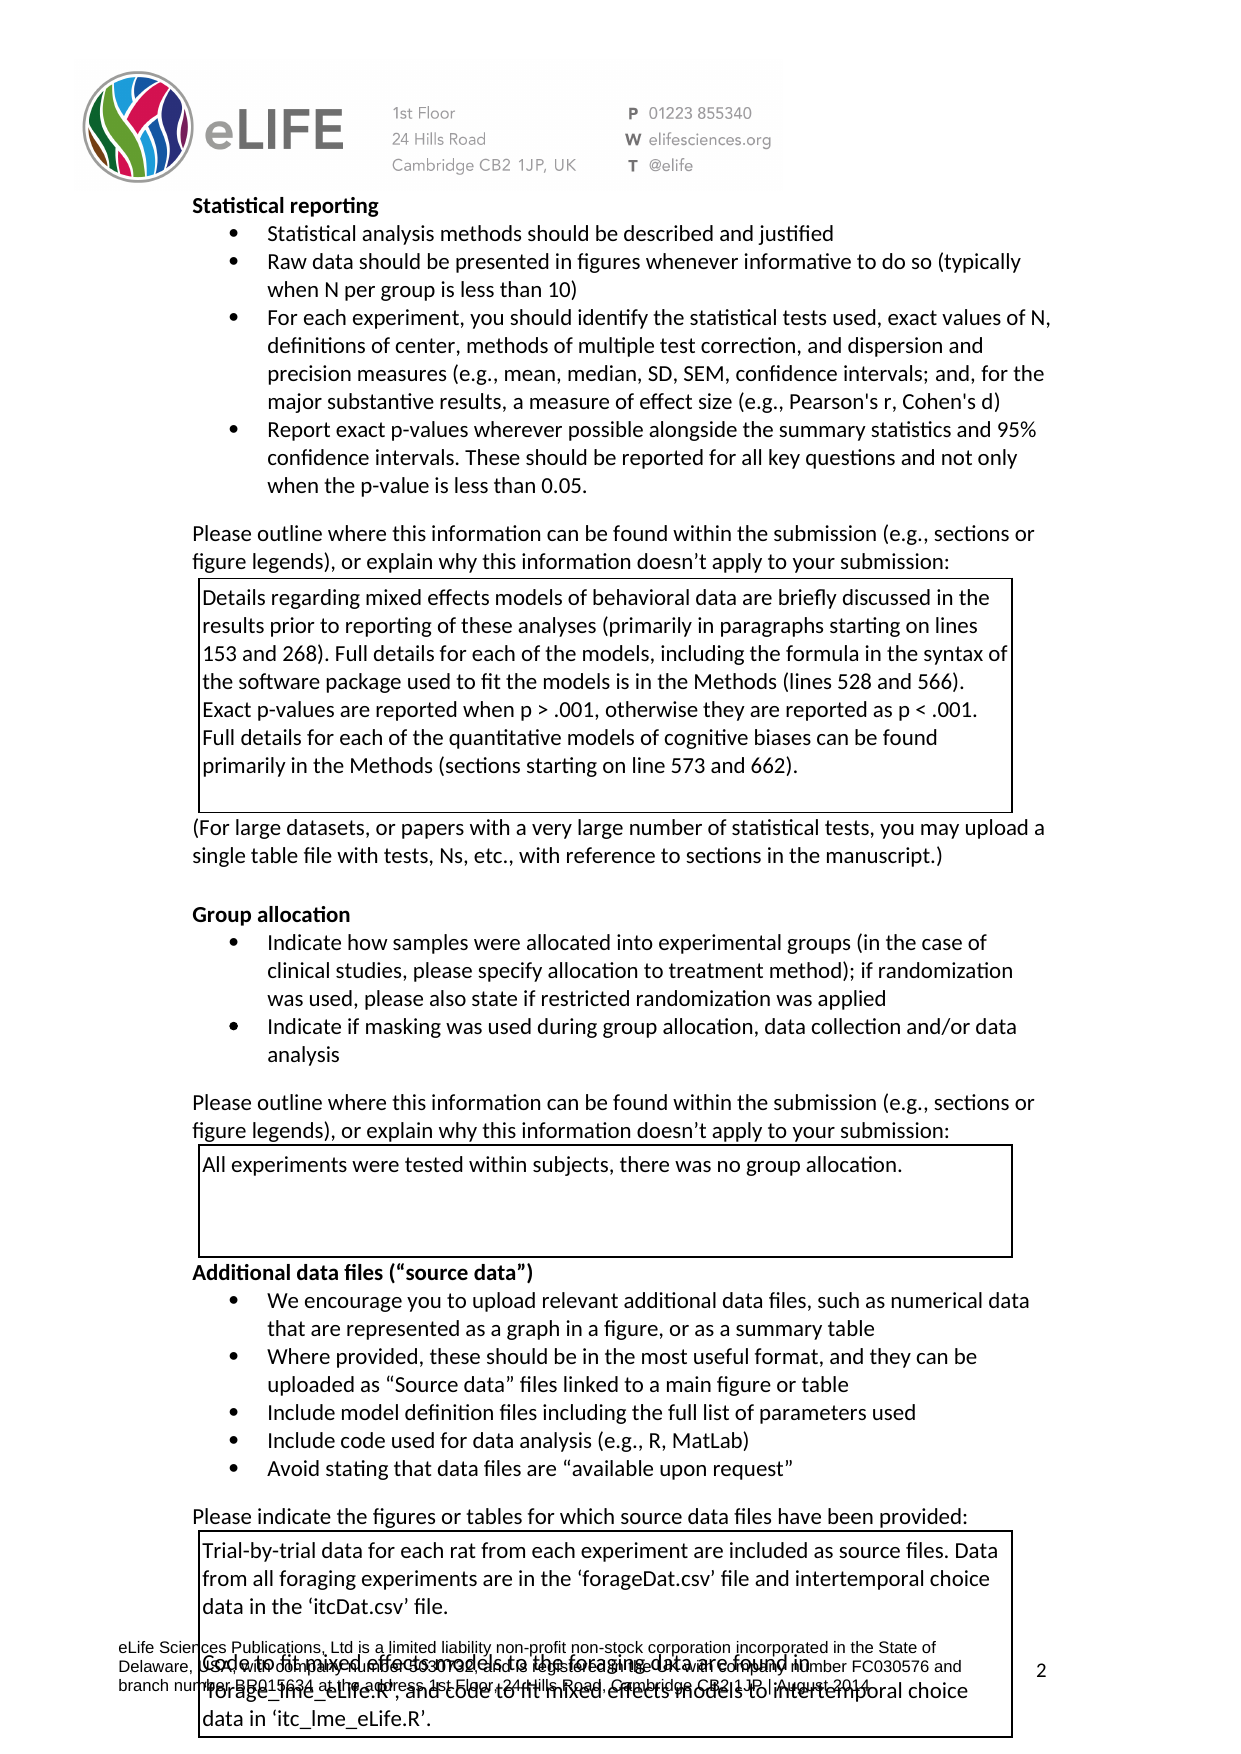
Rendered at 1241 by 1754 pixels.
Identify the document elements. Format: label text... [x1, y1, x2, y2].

list Include model definition files including the full list of parameters used [229, 1398, 1053, 1426]
list Indicate if masking was used during group allocation, data collection and/or data analysis [229, 1012, 1053, 1068]
text Please indicate the figures or tables for which source data files have been provided: [192, 1502, 1053, 1530]
list Include code used for data analysis (e.g., R, MatLab) [229, 1426, 1053, 1454]
list Avoid stating that data files are “available upon request” [229, 1454, 1053, 1482]
list We encourage you to upload relevant additional data files, such as numerical data that are represented as a graph in a figure, or as a summary table [229, 1286, 1053, 1342]
list Report exact p-values wherever possible alongside the summary statistics and 95% confidence intervals. These should be reported for all key questions and not only when the p-value is less than 0.05. [229, 415, 1053, 499]
text Statistical reporting [192, 191, 1053, 219]
text All experiments were tested within subjects, there was no group allocation. [200, 1148, 1011, 1180]
list Indicate how samples were allocated into experimental groups (in the case of clinical studies, please specify allocation to treatment method); if randomization was used, please also state if restricted randomization was applied [229, 928, 1053, 1012]
picture [73, 59, 784, 191]
list Raw data should be presented in figures whenever informative to do so (typically when N per group is less than 10) [229, 247, 1053, 303]
text Code to fit mixed effects models to the foraging data are found in ‘forage_lme_eLife.R’, and code to fit mixed effects models to intertemporal choice data in ‘itc_lme_eLife.R’. [200, 1648, 1011, 1734]
text Group allocation [192, 900, 1053, 928]
text Details regarding mixed effects models of behavioral data are briefly discussed in the results prior to reporting of these analyses (primarily in paragraphs starting on lines 153 and 268). Full details for each of the models, including the formula in the syntax of the software package used to fit the models is in the Methods (lines 528 and 566). Exact p-values are reported when p > .001, otherwise they are reported as p < .001. Full details for each of the quantitative models of cognitive biases can be found primarily in the Methods (sections starting on line 573 and 662). [200, 581, 1011, 779]
text Trial-by-trial data for each rat from each experiment are included as source files. Data from all foraging experiments are in the ‘forageDat.csv’ file and intertemporal choice data in the ‘itcDat.csv’ file. [200, 1534, 1011, 1620]
list Where provided, these should be in the most useful format, and they can be uploaded as “Source data” files linked to a main figure or table [229, 1342, 1053, 1398]
text Additional data files (“source data”) [192, 1175, 1053, 1286]
text (For large datasets, or papers with a very large number of statistical tests, you may upload a single table file with tests, Ns, etc., with reference to sections in the manuscript.) [192, 603, 1053, 869]
list Statistical analysis methods should be described and justified [229, 219, 1053, 247]
list For each experiment, you should identify the statistical tests used, exact values of N, definitions of center, methods of multiple test correction, and dispersion and precision measures (e.g., mean, median, SD, SEM, confidence intervals; and, for the major substantive results, a measure of effect size (e.g., Pearson's r, Cohen's d) [229, 303, 1053, 415]
